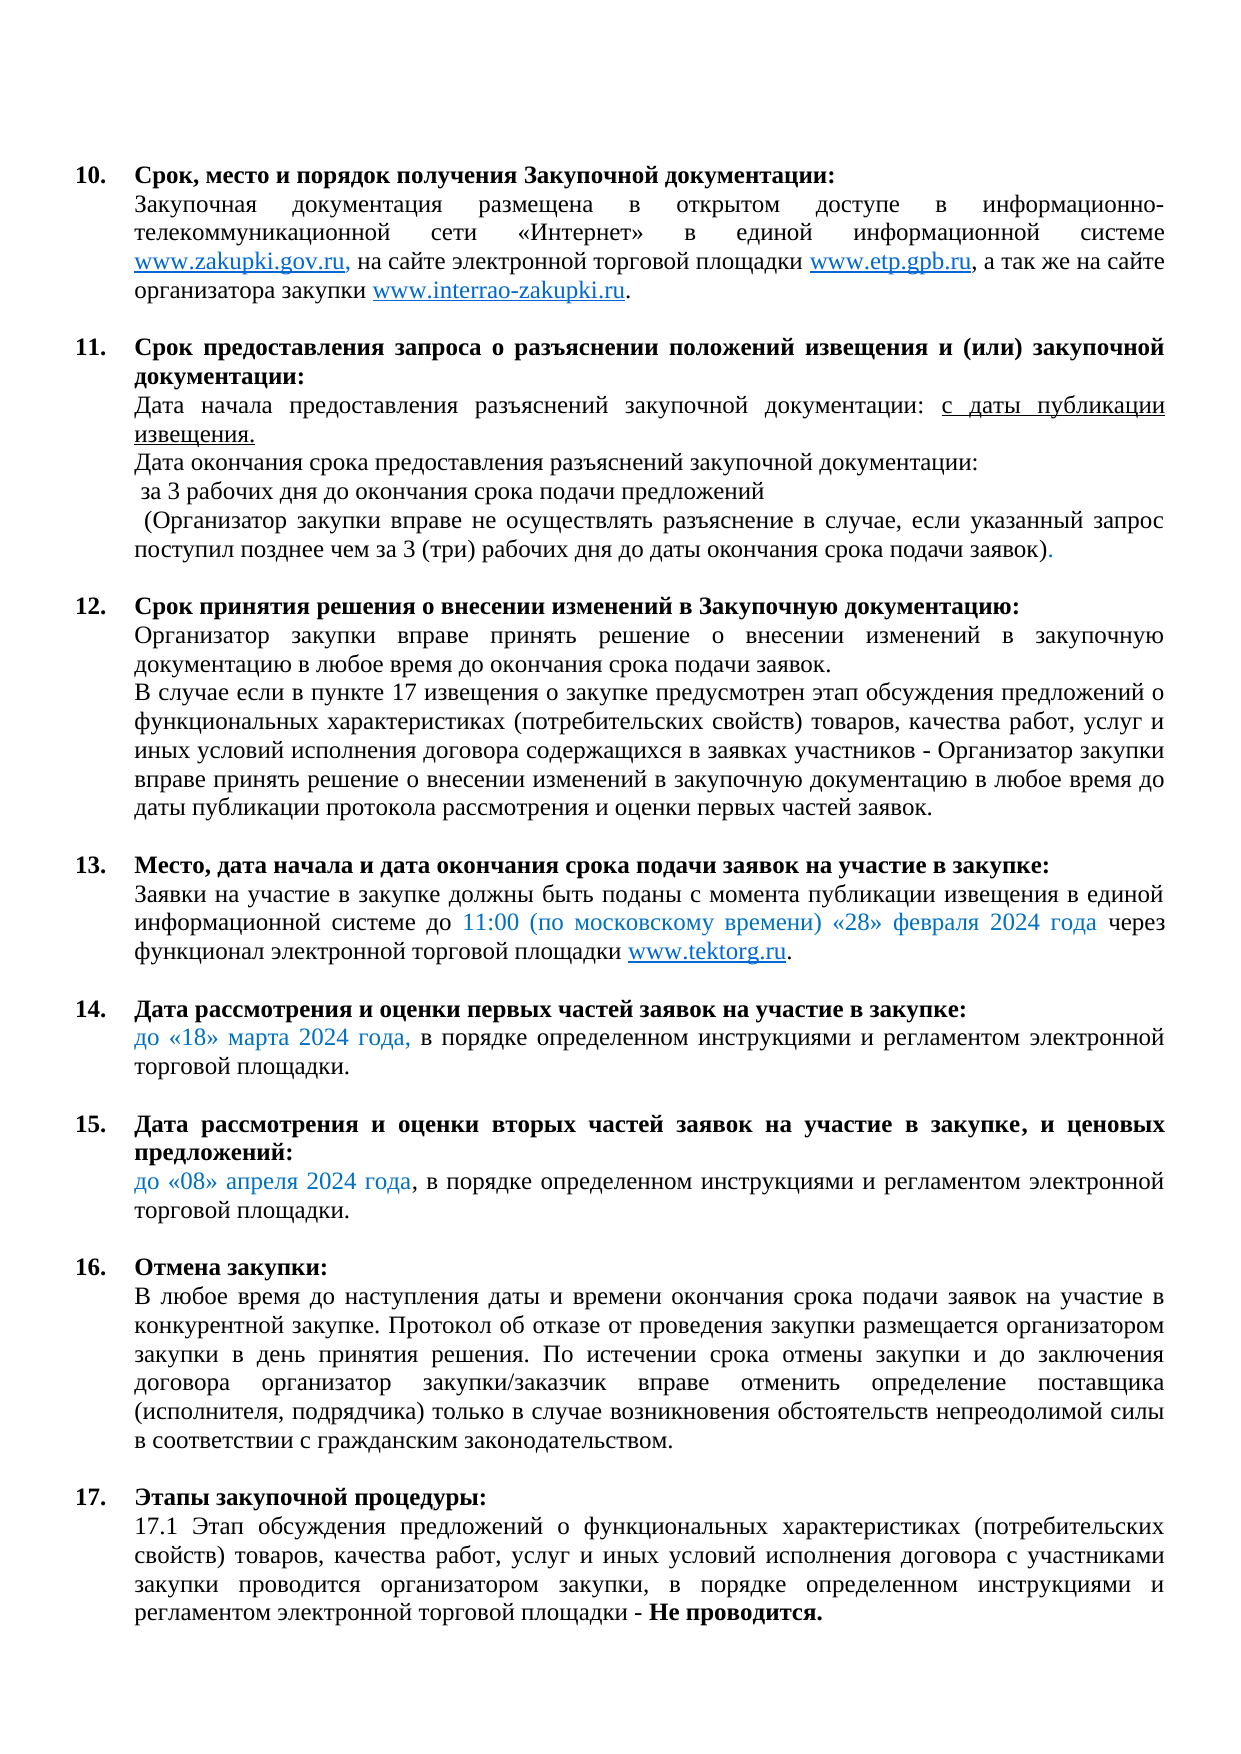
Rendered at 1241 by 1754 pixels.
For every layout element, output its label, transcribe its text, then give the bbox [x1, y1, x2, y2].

list до «08» апреля 2024 года, в порядке определенном инструкциями и регламентом электронной торговой площадки. [134, 1166, 1165, 1224]
list Место, дата начала и дата окончания срока подачи заявок на участие в закупке: [75, 850, 1165, 879]
list Отмена закупки: [75, 1252, 1165, 1281]
list Дата начала предоставления разъяснений закупочной документации: с даты публикации извещения. [134, 390, 1165, 447]
list Заявки на участие в закупке должны быть поданы с момента публикации извещения в единой информационной системе до 11:00 (по московскому времени) «28» февраля 2024 года через функционал электронной торговой площадки www.tektorg.ru. [134, 879, 1165, 965]
list (Организатор закупки вправе не осуществлять разъяснение в случае, если указанный запрос поступил позднее чем за 3 (три) рабочих дня до даты окончания срока подачи заявок). [134, 505, 1165, 562]
list Дата рассмотрения и оценки первых частей заявок на участие в закупке: [75, 994, 1165, 1022]
list Этапы закупочной процедуры: [75, 1482, 1165, 1511]
text Закупочная документация размещена в открытом доступе в информационно-телекоммуникационной сети «Интернет» в единой информационной системе www.zakupki.gov.ru, на сайте электронной торговой площадки www.etp.gpb.ru, а так же на сайте организатора закупки www.interrao-zakupki.ru. [134, 189, 1165, 304]
list Срок принятия решения о внесении изменений в Закупочную документацию: [75, 591, 1165, 620]
list Срок, место и порядок получения Закупочной документации: [75, 160, 1165, 189]
list Дата рассмотрения и оценки вторых частей заявок на участие в закупке, и ценовых предложений: [75, 1109, 1165, 1166]
list Дата окончания срока предоставления разъяснений закупочной документации: [134, 447, 1165, 476]
list 17.1 Этап обсуждения предложений о функциональных характеристиках (потребительских свойств) товаров, качества работ, услуг и иных условий исполнения договора с участниками закупки проводится организатором закупки, в порядке определенном инструкциями и регламентом электронной торговой площадки - Не проводится. [134, 1511, 1165, 1626]
list В любое время до наступления даты и времени окончания срока подачи заявок на участие в конкурентной закупке. Протокол об отказе от проведения закупки размещается организатором закупки в день принятия решения. По истечении срока отмены закупки и до заключения договора организатор закупки/заказчик вправе отменить определение поставщика (исполнителя, подрядчика) только в случае возникновения обстоятельств непреодолимой силы в соответствии с гражданским законодательством. [134, 1281, 1165, 1454]
text Организатор закупки вправе принять решение о внесении изменений в закупочную документацию в любое время до окончания срока подачи заявок. [134, 620, 1165, 677]
list до «18» марта 2024 года, в порядке определенном инструкциями и регламентом электронной торговой площадки. [134, 1022, 1165, 1080]
list В случае если в пункте 17 извещения о закупке предусмотрен этап обсуждения предложений о функциональных характеристиках (потребительских свойств) товаров, качества работ, услуг и иных условий исполнения договора содержащихся в заявках участников - Организатор закупки вправе принять решение о внесении изменений в закупочную документацию в любое время до даты публикации протокола рассмотрения и оценки первых частей заявок. [134, 677, 1165, 821]
list за 3 рабочих дня до окончания срока подачи предложений [134, 476, 1165, 505]
list Срок предоставления запроса о разъяснении положений извещения и (или) закупочной документации: [75, 332, 1165, 390]
